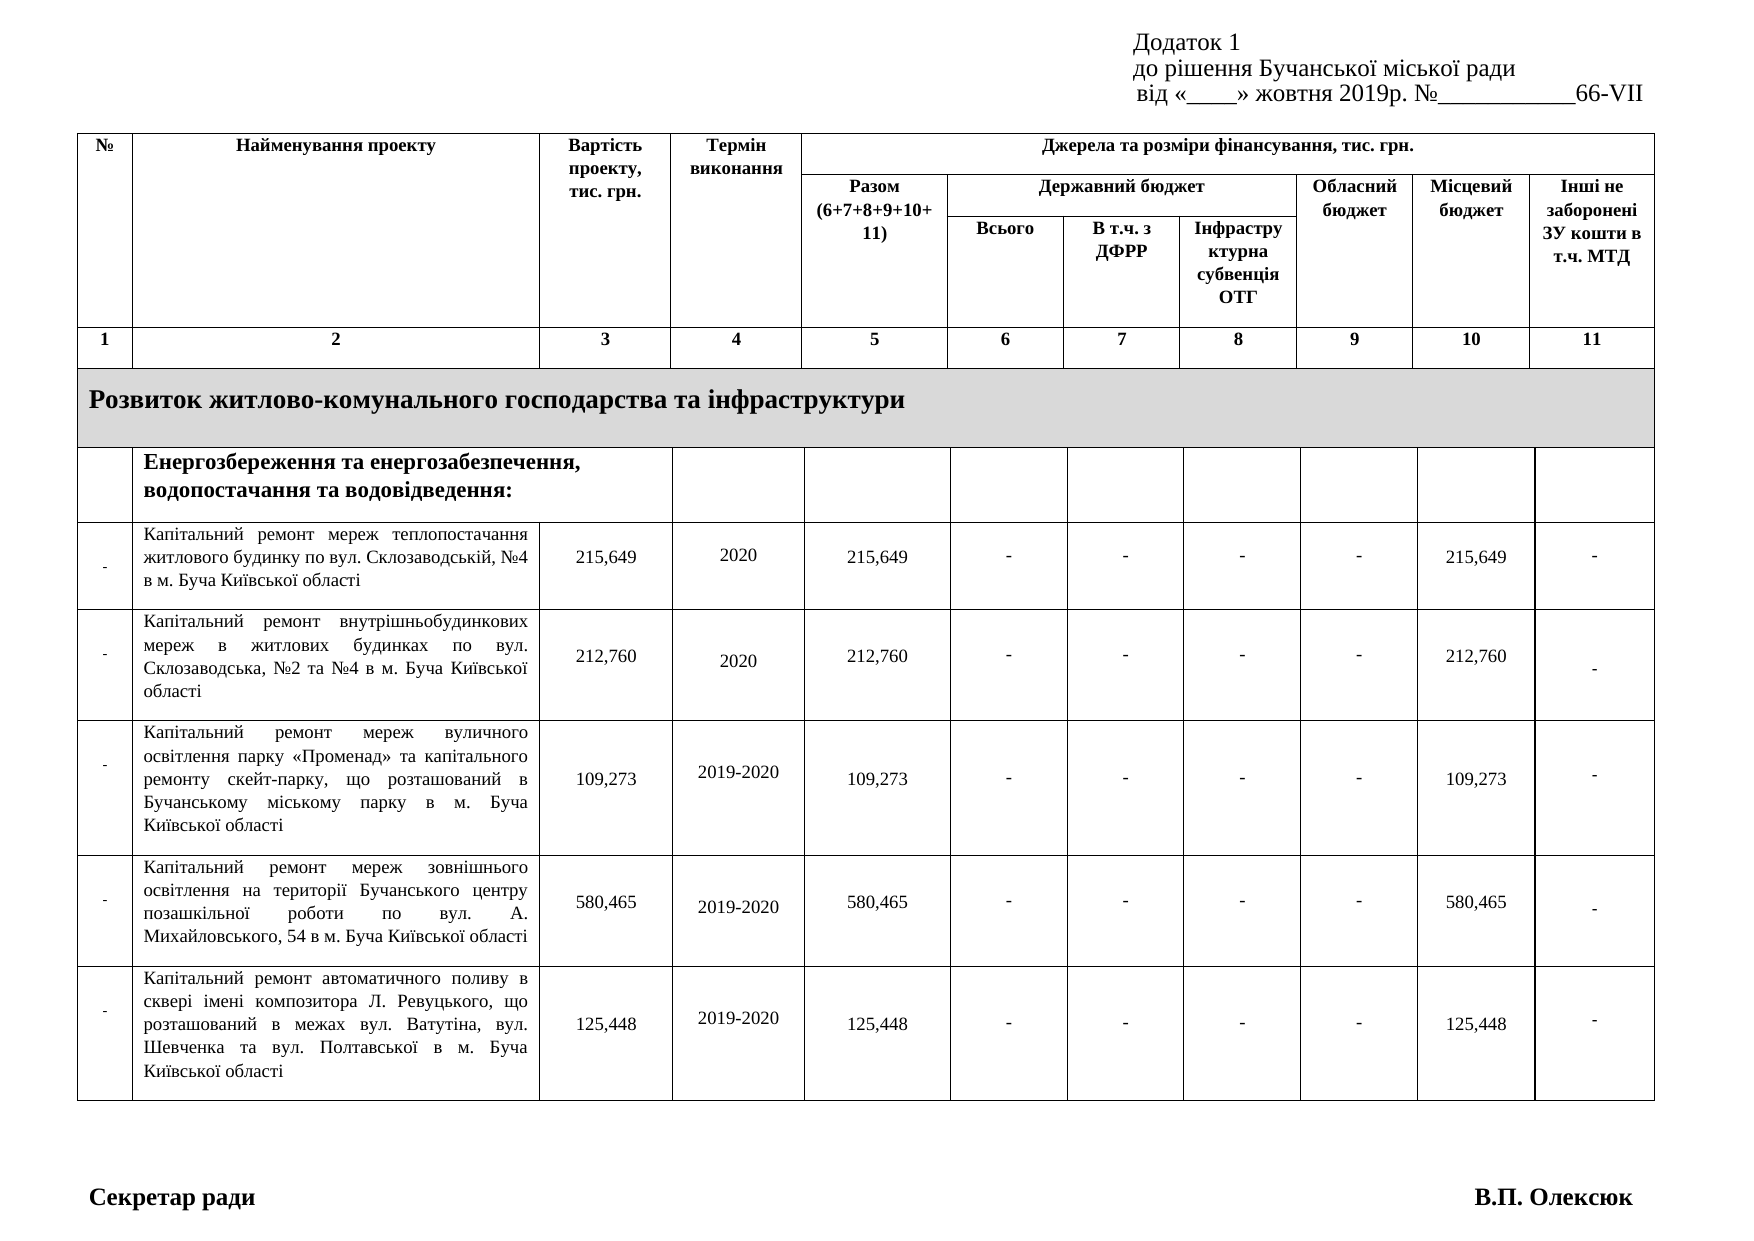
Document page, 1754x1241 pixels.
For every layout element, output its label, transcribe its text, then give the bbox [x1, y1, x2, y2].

table_cell 2019-2020 [673, 967, 804, 1100]
text Секретар ради В.П. Олексюк [88, 1184, 1666, 1210]
table_cell 109,273 [540, 721, 672, 855]
table_cell - [1068, 856, 1183, 966]
table_cell 7 [1064, 328, 1179, 368]
table_cell 125,448 [1418, 967, 1534, 1100]
table_cell [673, 448, 804, 522]
table_cell - [78, 967, 132, 1100]
table_cell [1068, 448, 1183, 522]
table_cell - [78, 721, 132, 855]
table_cell - [1301, 610, 1417, 720]
table_cell 212,760 [540, 610, 672, 720]
table_cell [78, 448, 132, 522]
table_cell Інфраструктурна субвенція ОТГ [1180, 217, 1296, 327]
table_cell 3 [540, 328, 670, 368]
table_cell 4 [671, 328, 801, 368]
table_cell 9 [1297, 328, 1412, 368]
table_cell Інші не заборонені ЗУ кошти в т.ч. МТД [1530, 175, 1654, 327]
table_cell 125,448 [540, 967, 672, 1100]
table_cell Капітальний ремонт мереж теплопостачання житлового будинку по вул. Склозаводській, №4 в м. Буча Київської області [133, 523, 539, 609]
table_cell - [78, 523, 132, 609]
table_header Термін виконання [671, 134, 801, 327]
table_cell 212,760 [805, 610, 950, 720]
table_cell - [78, 856, 132, 966]
text Додаток 1 [88, 29, 1666, 55]
table_cell - [1301, 967, 1417, 1100]
table_cell - [1184, 721, 1300, 855]
table_cell [1184, 448, 1300, 522]
table_cell 215,649 [540, 523, 672, 609]
table_cell - [1068, 610, 1183, 720]
table_cell - [951, 721, 1067, 855]
table_cell - [1536, 967, 1654, 1100]
table_cell 2020 [673, 523, 804, 609]
table_cell 2 [133, 328, 539, 368]
table_header № [78, 134, 132, 327]
table_cell Державний бюджет [948, 175, 1296, 216]
table_cell 1 [78, 328, 132, 368]
table_cell 580,465 [1418, 856, 1534, 966]
table_cell Енергозбереження та енергозабезпечення, водопостачання та водовідведення: [133, 448, 672, 522]
table_cell 5 [802, 328, 947, 368]
table_cell - [1536, 721, 1654, 855]
table_header Вартість проекту, тис. грн. [540, 134, 670, 327]
table_cell - [1301, 523, 1417, 609]
table_cell - [1068, 967, 1183, 1100]
table_cell 580,465 [805, 856, 950, 966]
table_header Найменування проекту [133, 134, 539, 327]
table_cell - [1184, 523, 1300, 609]
table_cell - [1184, 610, 1300, 720]
table_cell - [1301, 721, 1417, 855]
table_cell [1536, 448, 1654, 522]
table_cell - [1068, 721, 1183, 855]
table_cell [951, 448, 1067, 522]
table_cell - [951, 856, 1067, 966]
table_cell [805, 448, 950, 522]
table_cell - [78, 610, 132, 720]
table_cell 212,760 [1418, 610, 1534, 720]
table_cell - [951, 610, 1067, 720]
table_cell [1301, 448, 1417, 522]
table_cell - [1184, 967, 1300, 1100]
table_cell 2019-2020 [673, 721, 804, 855]
table_cell Капітальний ремонт мереж зовнішнього освітлення на території Бучанського центру позашкільної роботи по вул. А. Михайловського, 54 в м. Буча Київської області [133, 856, 539, 966]
table_cell 215,649 [805, 523, 950, 609]
table_cell 580,465 [540, 856, 672, 966]
text до рішення Бучанської міської ради [88, 55, 1666, 81]
table_header Джерела та розміри фінансування, тис. грн. [802, 134, 1654, 174]
table_cell - [1536, 856, 1654, 966]
table_cell Капітальний ремонт внутрішньобудинкових мереж в житлових будинках по вул. Склозаводська, №2 та №4 в м. Буча Київської області [133, 610, 539, 720]
table_cell 8 [1180, 328, 1296, 368]
table_cell Всього [948, 217, 1063, 327]
table_cell - [1536, 523, 1654, 609]
table_cell 215,649 [1418, 523, 1534, 609]
table_cell - [1536, 610, 1654, 720]
table_cell Капітальний ремонт мереж вуличного освітлення парку «Променад» та капітального ремонту скейт-парку, що розташований в Бучанському міському парку в м. Буча Київської області [133, 721, 539, 855]
table_cell 6 [948, 328, 1063, 368]
table_cell 11 [1530, 328, 1654, 368]
table_cell 109,273 [805, 721, 950, 855]
table_cell Разом (6+7+8+9+10+11) [802, 175, 947, 327]
table_cell 109,273 [1418, 721, 1534, 855]
table_cell Обласний бюджет [1297, 175, 1412, 327]
table_cell - [951, 967, 1067, 1100]
table_cell Розвиток житлово-комунального господарства та інфраструктури [78, 369, 1654, 447]
table_cell Капітальний ремонт автоматичного поливу в сквері імені композитора Л. Ревуцького, що розташований в межах вул. Ватутіна, вул. Шевченка та вул. Полтавської в м. Буча Київської області [133, 967, 539, 1100]
text від «____» жовтня 2019р. №___________66-VII [88, 81, 1666, 107]
table_cell 2020 [673, 610, 804, 720]
table_cell 2019-2020 [673, 856, 804, 966]
table_cell 10 [1413, 328, 1529, 368]
table_cell - [1301, 856, 1417, 966]
table_cell - [951, 523, 1067, 609]
table_cell Місцевий бюджет [1413, 175, 1529, 327]
table_cell 125,448 [805, 967, 950, 1100]
table_cell [1418, 448, 1534, 522]
table_cell - [1068, 523, 1183, 609]
table_cell В т.ч. з ДФРР [1064, 217, 1179, 327]
table_cell - [1184, 856, 1300, 966]
